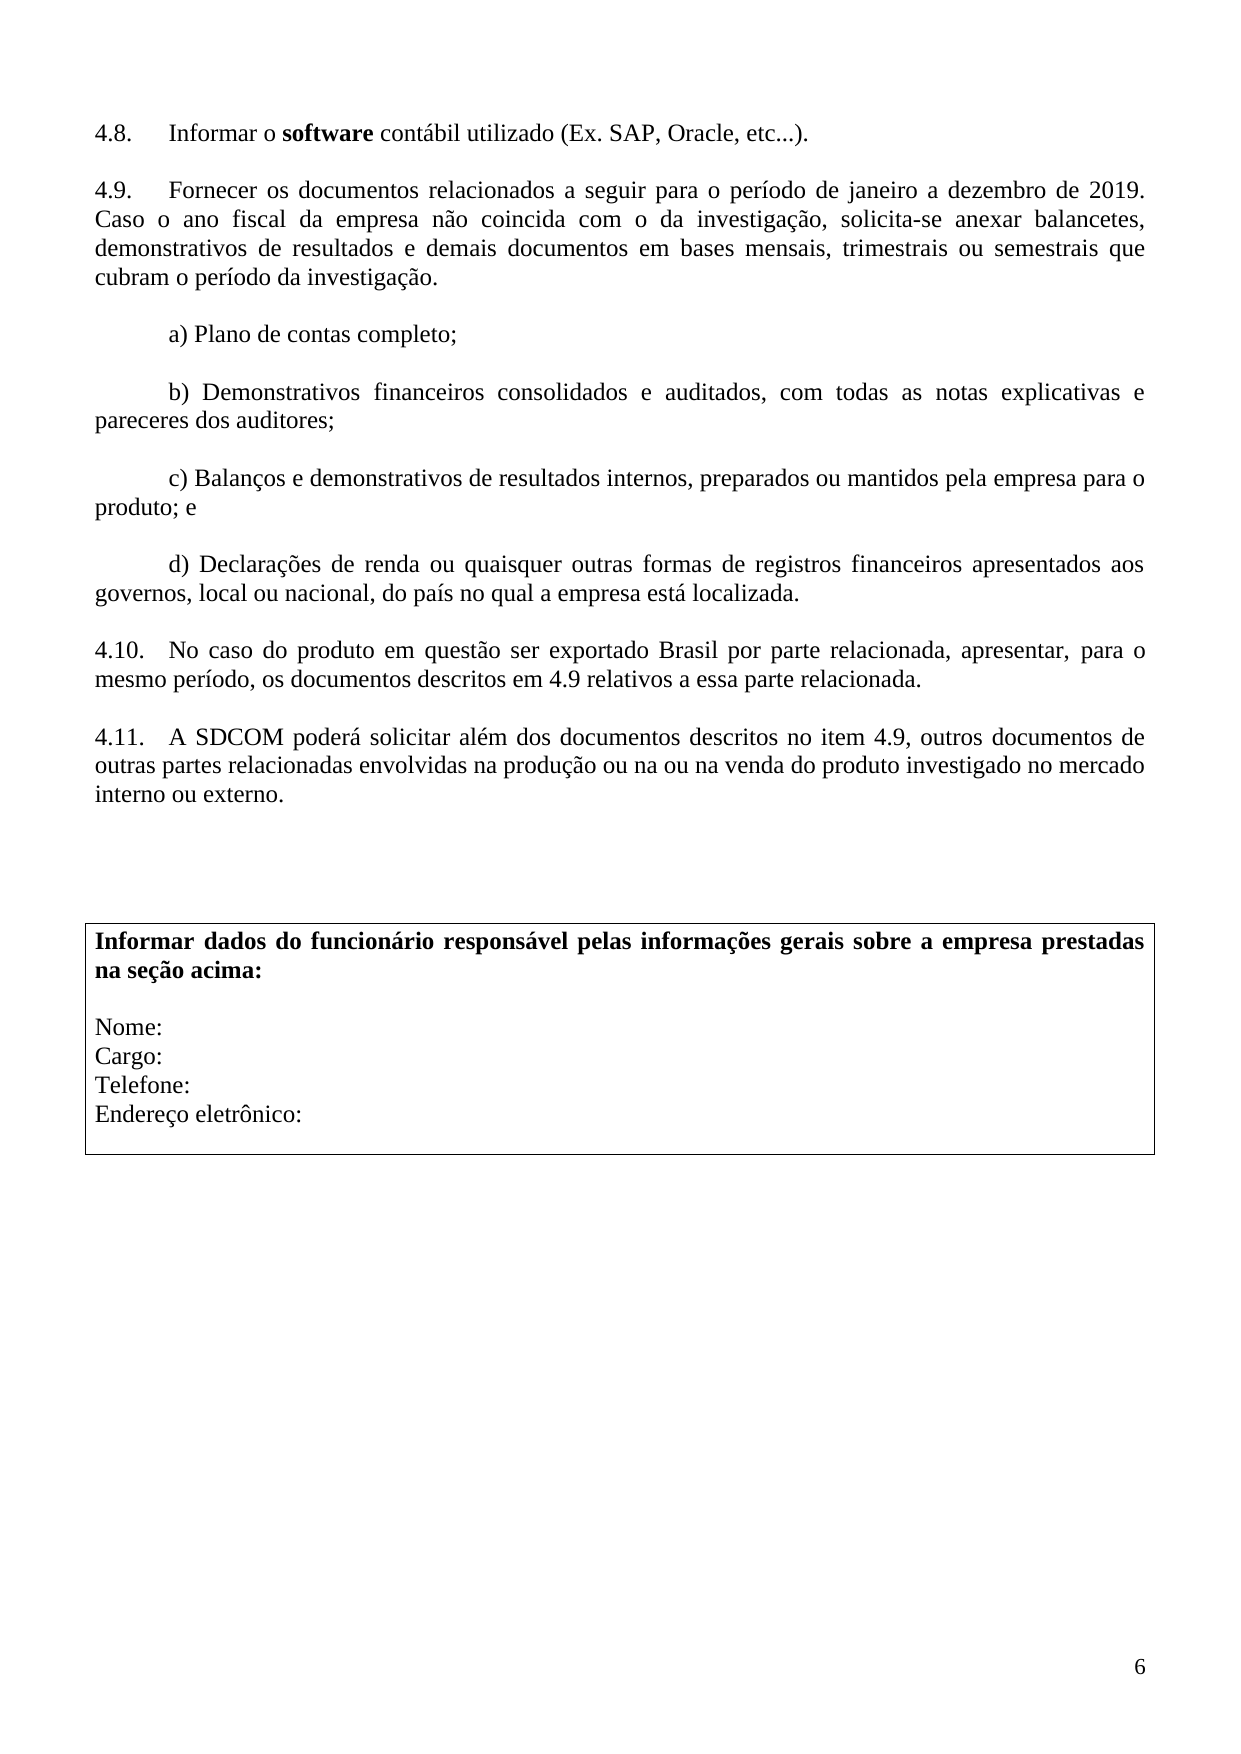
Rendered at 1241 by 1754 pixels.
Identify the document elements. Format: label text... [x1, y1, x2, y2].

text Informar dados do funcionário responsável pelas informações gerais sobre a empresa prestadas na seção acima: [86, 924, 1154, 984]
text b) Demonstrativos financeiros consolidados e auditados, com todas as notas explicativas e pareceres dos auditores; [94, 377, 1146, 434]
text Cargo: [94, 1041, 1146, 1070]
text 4.8. Informar o software contábil utilizado (Ex. SAP, Oracle, etc...). [94, 118, 1146, 147]
text Endereço eletrônico: [94, 1099, 1146, 1127]
text Telefone: [94, 1070, 1146, 1099]
text c) Balanços e demonstrativos de resultados internos, preparados ou mantidos pela empresa para o produto; e [94, 463, 1146, 521]
text a) Plano de contas completo; [94, 319, 1146, 348]
text 4.10. No caso do produto em questão ser exportado Brasil por parte relacionada, apresentar, para o mesmo período, os documentos descritos em 4.9 relativos a essa parte relacionada. [94, 636, 1146, 693]
text d) Declarações de renda ou quaisquer outras formas de registros financeiros apresentados aos governos, local ou nacional, do país no qual a empresa está localizada. [94, 549, 1146, 607]
text 4.9. Fornecer os documentos relacionados a seguir para o período de janeiro a dezembro de 2019. Caso o ano fiscal da empresa não coincida com o da investigação, solicita-se anexar balancetes, demonstrativos de resultados e demais documentos em bases mensais, trimestrais ou semestrais que cubram o período da investigação. [94, 176, 1146, 291]
text 4.11. A SDCOM poderá solicitar além dos documentos descritos no item 4.9, outros documentos de outras partes relacionadas envolvidas na produção ou na ou na venda do produto investigado no mercado interno ou externo. [94, 722, 1146, 808]
text Nome: [94, 1012, 1146, 1041]
